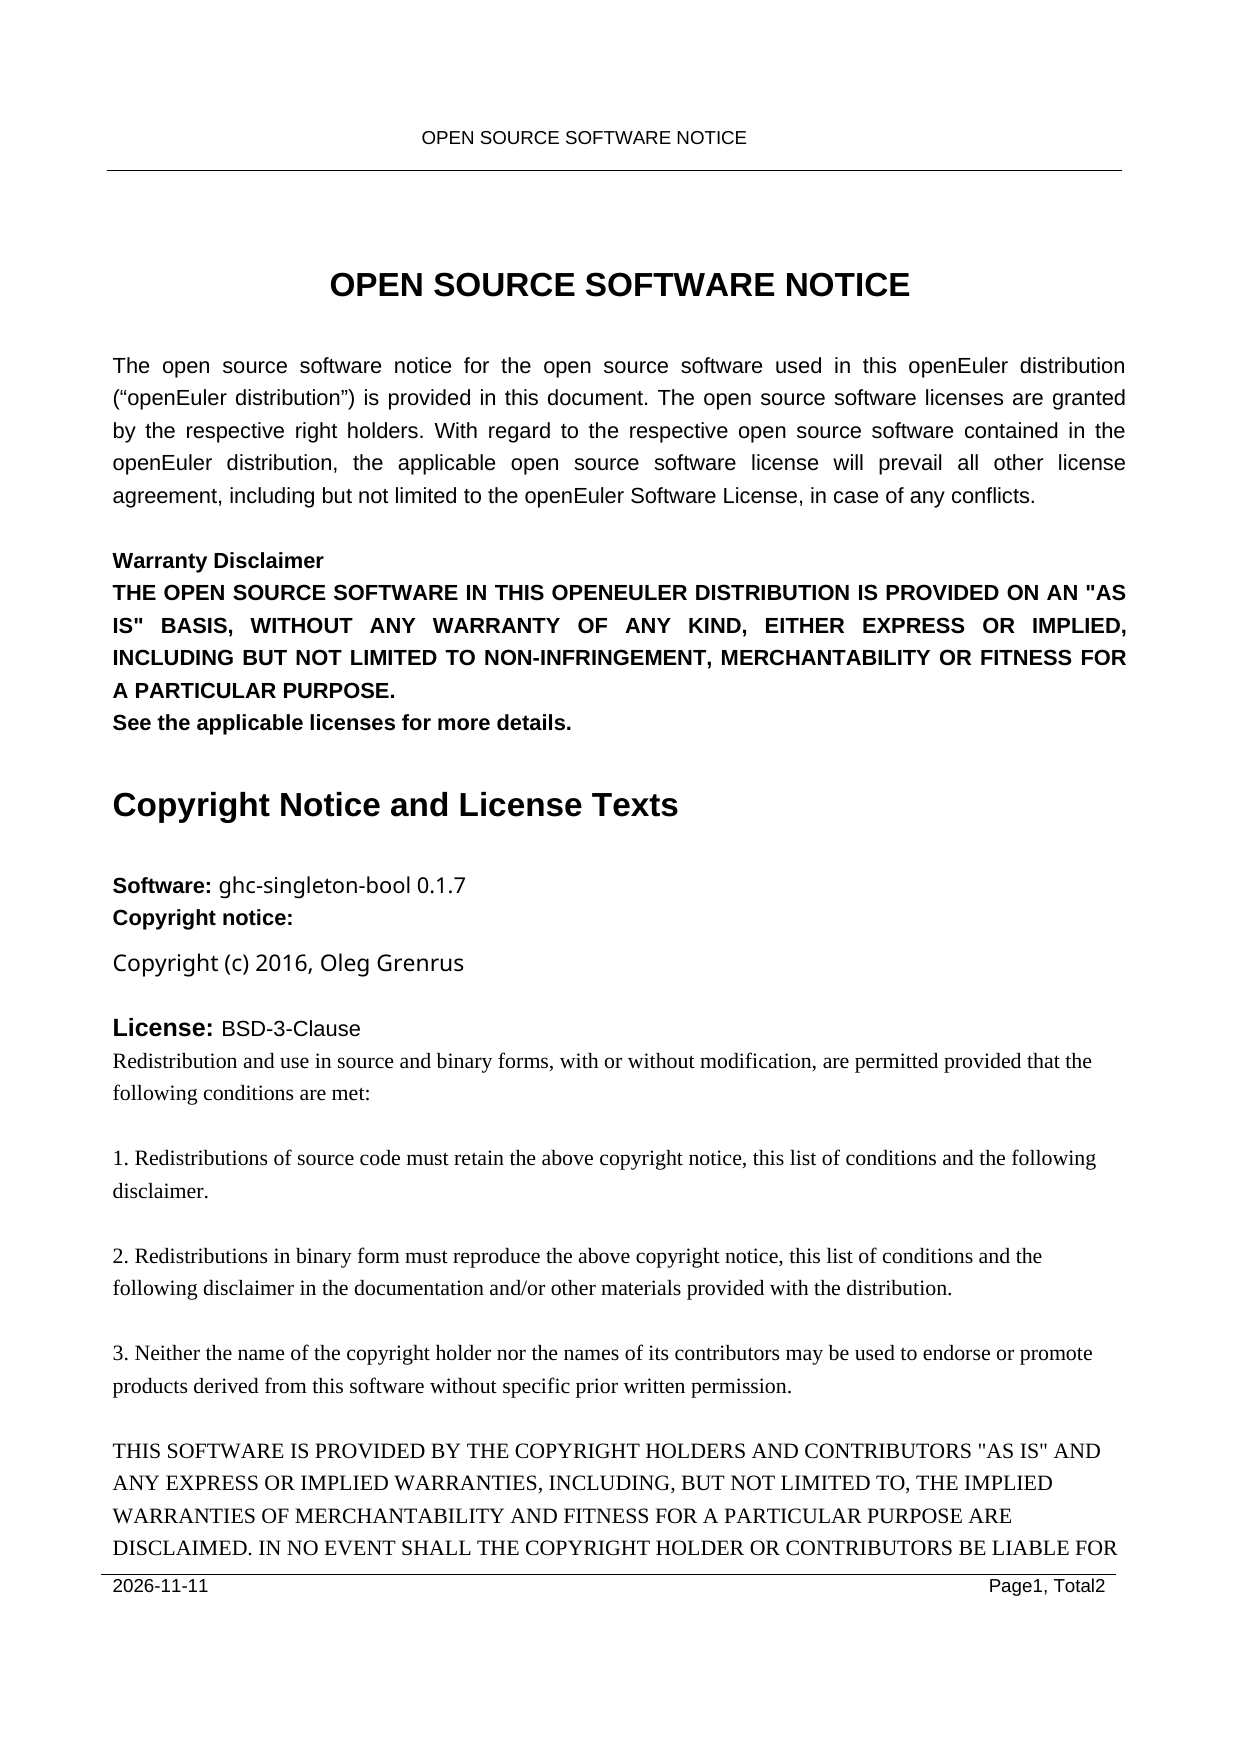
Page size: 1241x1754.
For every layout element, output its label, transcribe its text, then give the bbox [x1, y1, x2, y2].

text Copyright notice: [112, 901, 1128, 934]
text License: BSD-3-Clause [112, 1012, 1128, 1044]
text OPEN SOURCE SOFTWARE NOTICE [112, 251, 1128, 316]
title Software: ghc-singleton-bool 0.1.7 [112, 869, 1128, 901]
text THE OPEN SOURCE SOFTWARE IN THIS OPENEULER DISTRIBUTION IS PROVIDED ON AN "AS IS" BASIS, WITHOUT ANY WARRANTY OF ANY KIND, EITHER EXPRESS OR IMPLIED, INCLUDING BUT NOT LIMITED TO NON-INFRINGEMENT, MERCHANTABILITY OR FITNESS FOR A PARTICULAR PURPOSE. See the applicable licenses for more details. [112, 576, 1128, 739]
text Warranty Disclaimer [112, 544, 1128, 576]
text Copyright Notice and License Texts [112, 771, 1128, 836]
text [112, 1044, 1128, 1564]
text The open source software notice for the open source software used in this openEuler distribution (“openEuler distribution”) is provided in this document. The open source software licenses are granted by the respective right holders. With regard to the respective open source software contained in the openEuler distribution, the applicable open source software license will prevail all other license agreement, including but not limited to the openEuler Software License, in case of any conflicts. [112, 349, 1128, 511]
text Copyright (c) 2016, Oleg Grenrus [112, 947, 1128, 1012]
